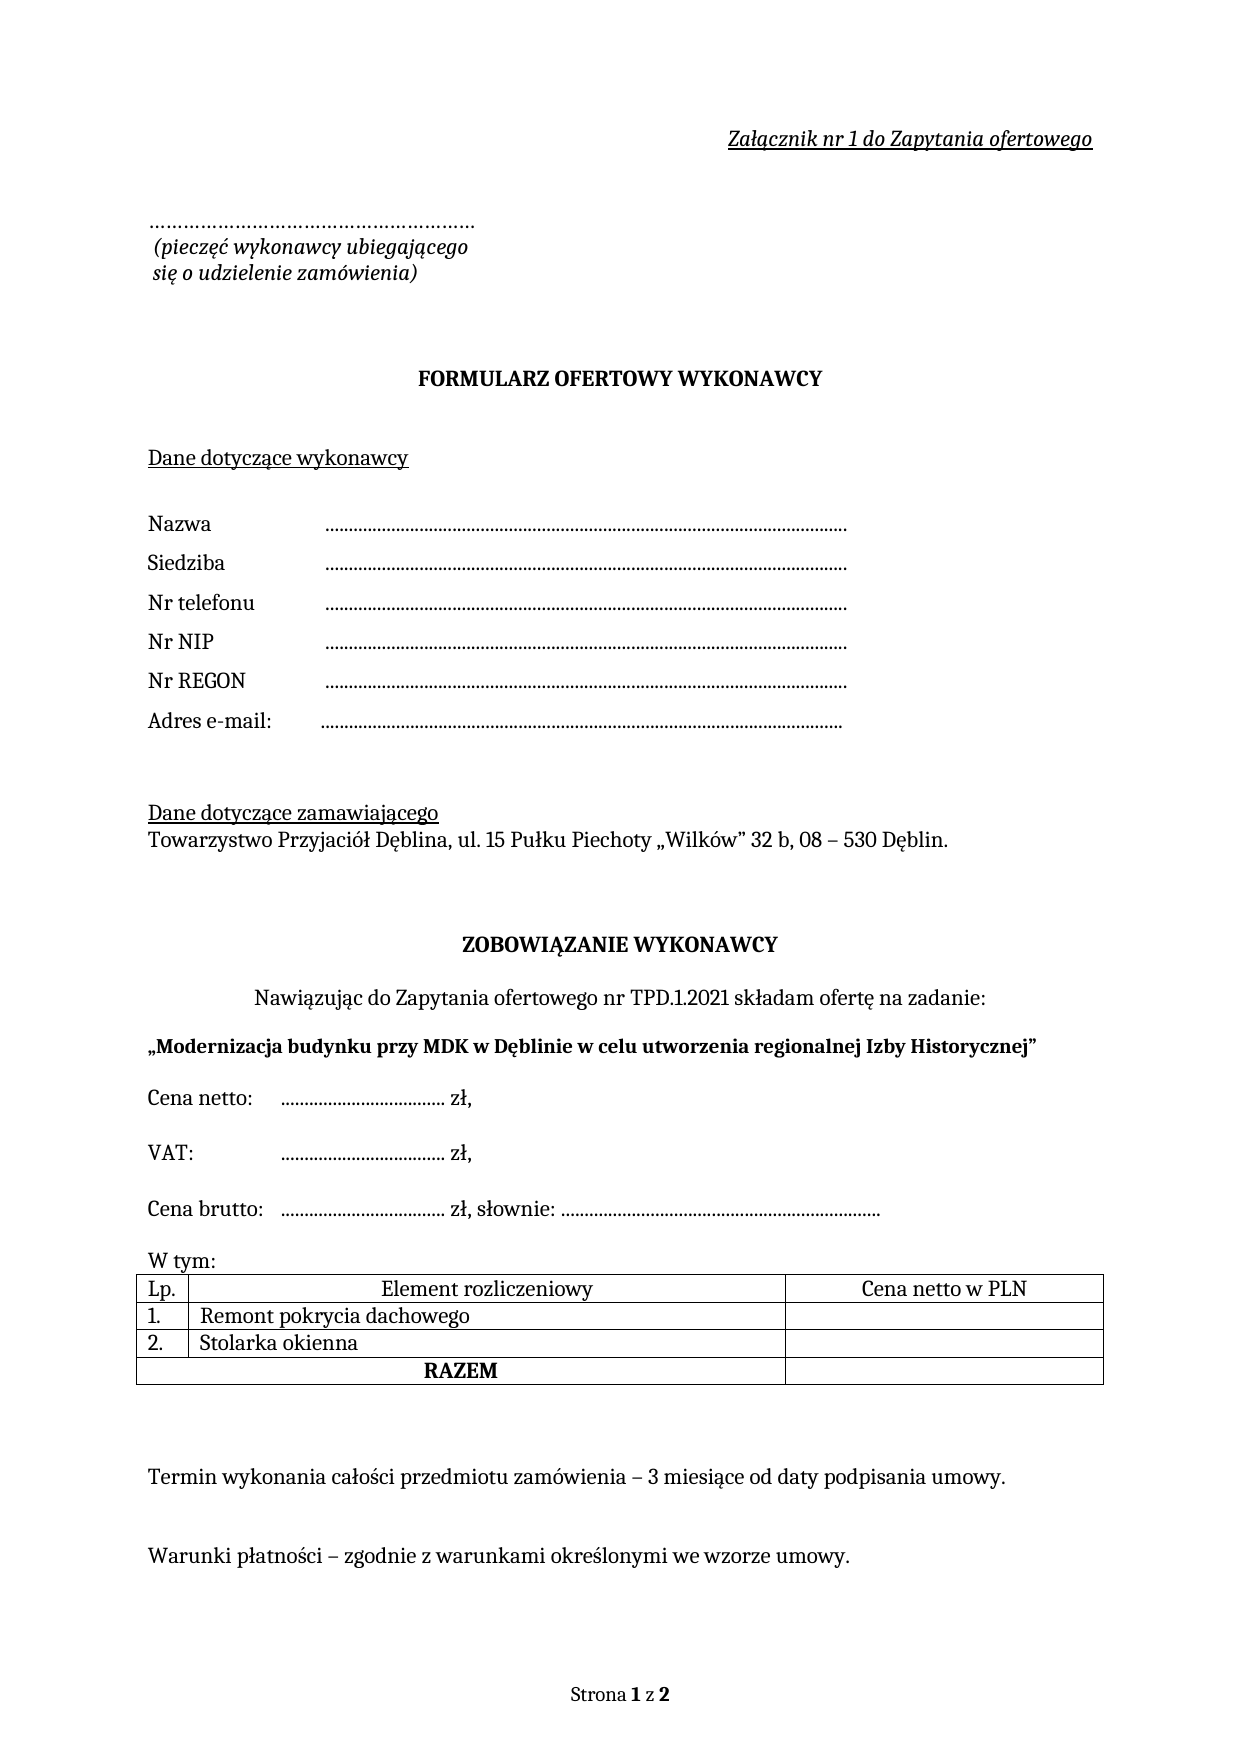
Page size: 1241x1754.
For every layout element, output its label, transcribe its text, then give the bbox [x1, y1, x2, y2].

text ZOBOWIĄZANIE WYKONAWCY [148, 932, 1092, 958]
text Cena netto: ................................... zł, [148, 1085, 1092, 1111]
table_cell 2. [137, 1330, 188, 1357]
table_cell [786, 1330, 1103, 1357]
text Towarzystwo Przyjaciół Dęblina, ul. 15 Pułku Piechoty „Wilków” 32 b, 08 – 530 Dęblin. [148, 826, 1092, 853]
text VAT: ................................... zł, [148, 1140, 1092, 1167]
table_cell Stolarka okienna [189, 1330, 785, 1357]
table_header Element rozliczeniowy [189, 1275, 785, 1302]
table_cell RAZEM [137, 1358, 785, 1384]
text Siedziba ............................................................................................................... [148, 550, 1092, 576]
text Nr NIP ............................................................................................................... [148, 629, 1092, 655]
text Warunki płatności – zgodnie z warunkami określonymi we wzorze umowy. [148, 1543, 1092, 1569]
text „Modernizacja budynku przy MDK w Dęblinie w celu utworzenia regionalnej Izby Historycznej” [148, 1035, 1092, 1059]
table_cell [786, 1358, 1103, 1384]
text Dane dotyczące wykonawcy [148, 444, 1092, 471]
text Cena brutto: ................................... zł, słownie: .................................................................... [148, 1195, 1092, 1222]
table_cell 1. [137, 1303, 188, 1329]
text (pieczęć wykonawcy ubiegającego [148, 234, 1092, 260]
text Termin wykonania całości przedmiotu zamówienia – 3 miesiące od daty podpisania umowy. [148, 1464, 1092, 1490]
text się o udzielenie zamówienia) [148, 260, 1092, 286]
table_header Lp. [137, 1275, 188, 1302]
text Nr telefonu ............................................................................................................... [148, 589, 1092, 616]
text Dane dotyczące zamawiającego [148, 800, 1092, 826]
text W tym: [148, 1248, 1092, 1274]
table_cell [786, 1303, 1103, 1329]
text Załącznik nr 1 do Zapytania ofertowego [148, 126, 1092, 152]
text FORMULARZ OFERTOWY WYKONAWCY [148, 366, 1092, 392]
table_header Cena netto w PLN [786, 1275, 1103, 1302]
text Nr REGON ............................................................................................................... [148, 668, 1092, 695]
text Nawiązując do Zapytania ofertowego nr TPD.1.2021 składam ofertę na zadanie: [148, 984, 1092, 1011]
text ………………………………………………… [148, 207, 1092, 234]
table_cell Remont pokrycia dachowego [189, 1303, 785, 1329]
text Adres e-mail: ............................................................................................................... [148, 708, 1092, 734]
text Nazwa ............................................................................................................... [148, 510, 1092, 537]
